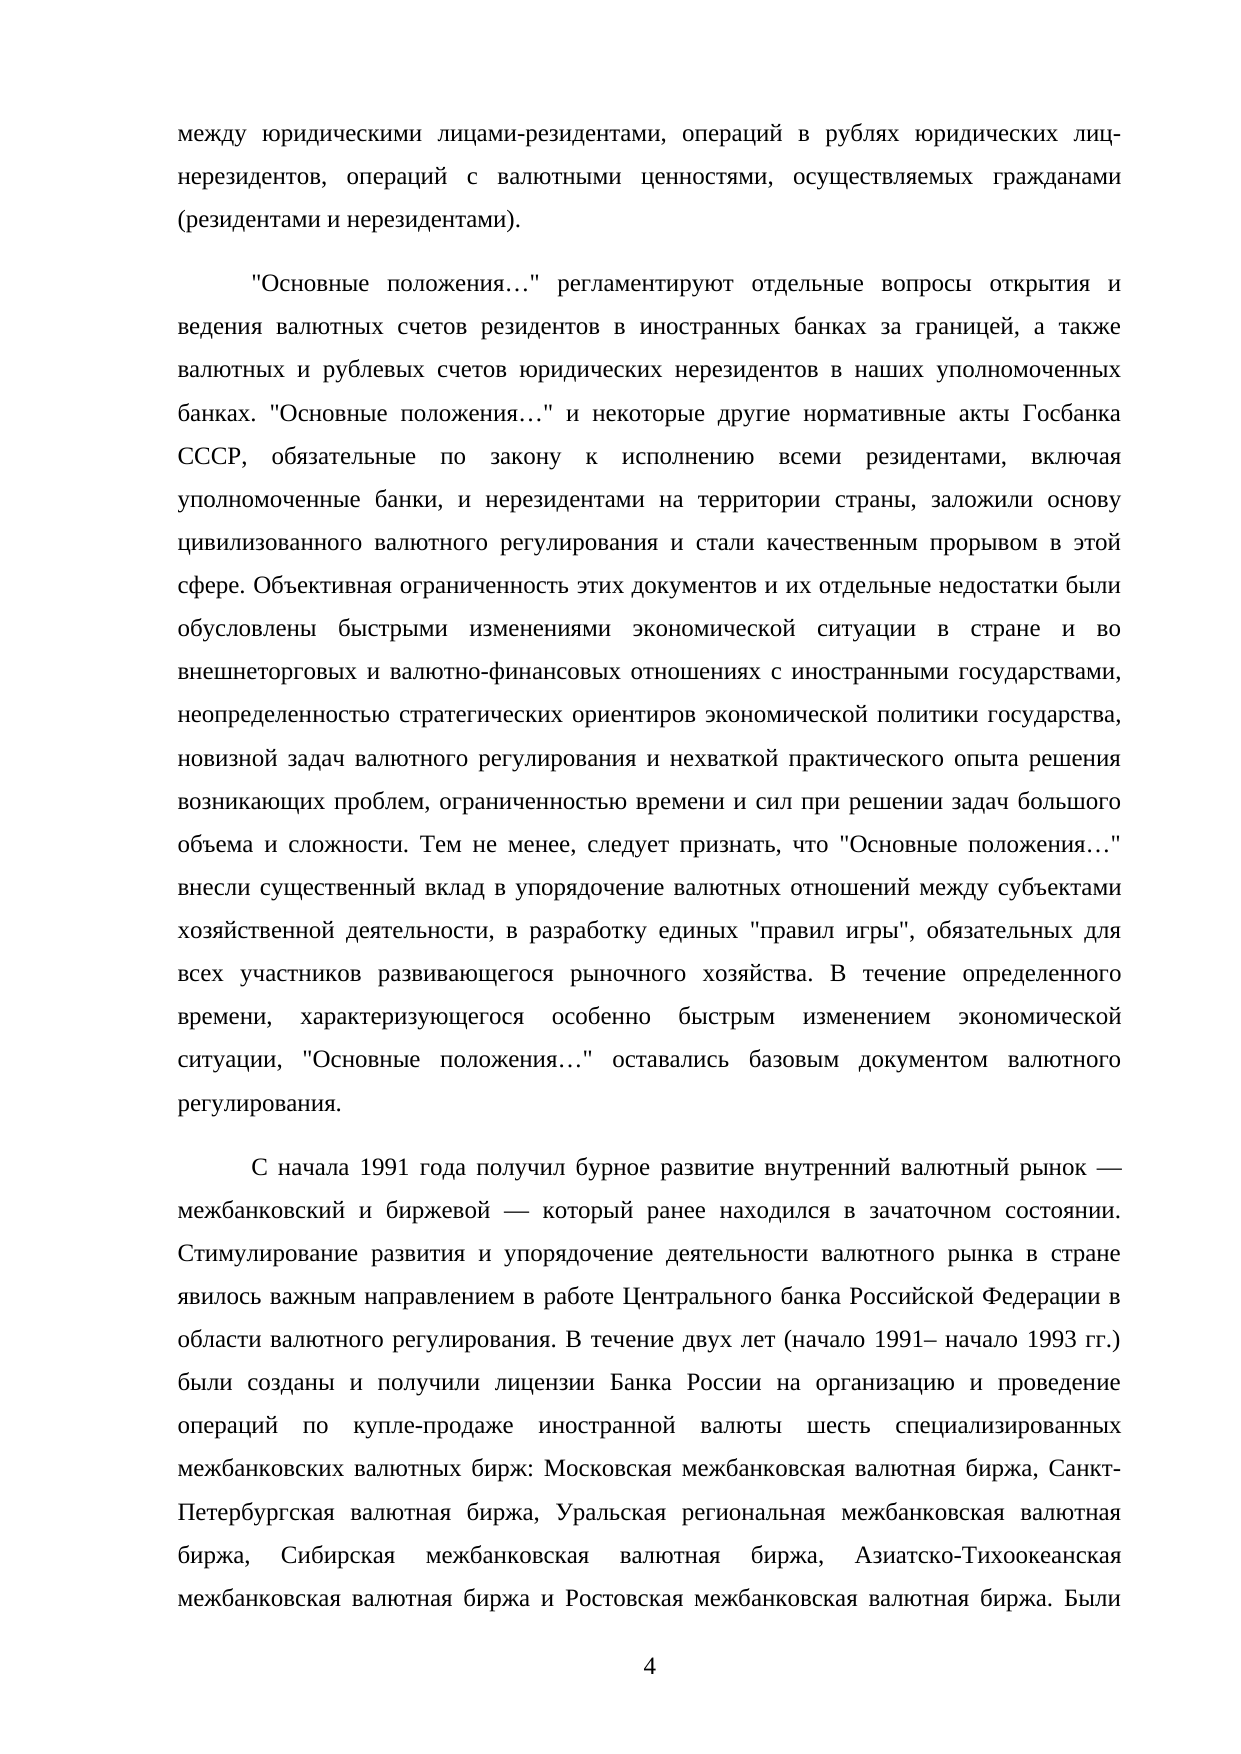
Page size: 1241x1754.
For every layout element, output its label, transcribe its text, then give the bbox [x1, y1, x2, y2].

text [177, 118, 1122, 233]
text "Основные положения…" регламентируют отдельные вопросы открытия и ведения валютных счетов резидентов в иностранных банках за границей, а также валютных и рублевых счетов юридических нерезидентов в наших уполномоченных банках. "Основные положения…" и некоторые другие нормативные акты Госбанка СССР, обязательные по закону к исполнению всеми резидентами, включая уполномоченные банки, и нерезидентами на территории страны, заложили основу цивилизованного валютного регулирования и стали качественным прорывом в этой сфере. Объективная ограниченность этих документов и их отдельные недостатки были обусловлены быстрыми изменениями экономической ситуации в стране и во внешнеторговых и валютно-финансовых отношениях с иностранными государствами, неопределенностью стратегических ориентиров экономической политики государства, новизной задач валютного регулирования и нехваткой практического опыта решения возникающих проблем, ограниченностью времени и сил при решении задач большого объема и сложности. Тем не менее, следует признать, что "Основные положения…" внесли существенный вклад в упорядочение валютных отношений между субъектами хозяйственной деятельности, в разработку единых "правил игры", обязательных для всех участников развивающегося рыночного хозяйства. В течение определенного времени, характеризующегося особенно быстрым изменением экономической ситуации, "Основные положения…" оставались базовым документом валютного регулирования. [177, 268, 1122, 1116]
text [177, 1152, 1122, 1612]
